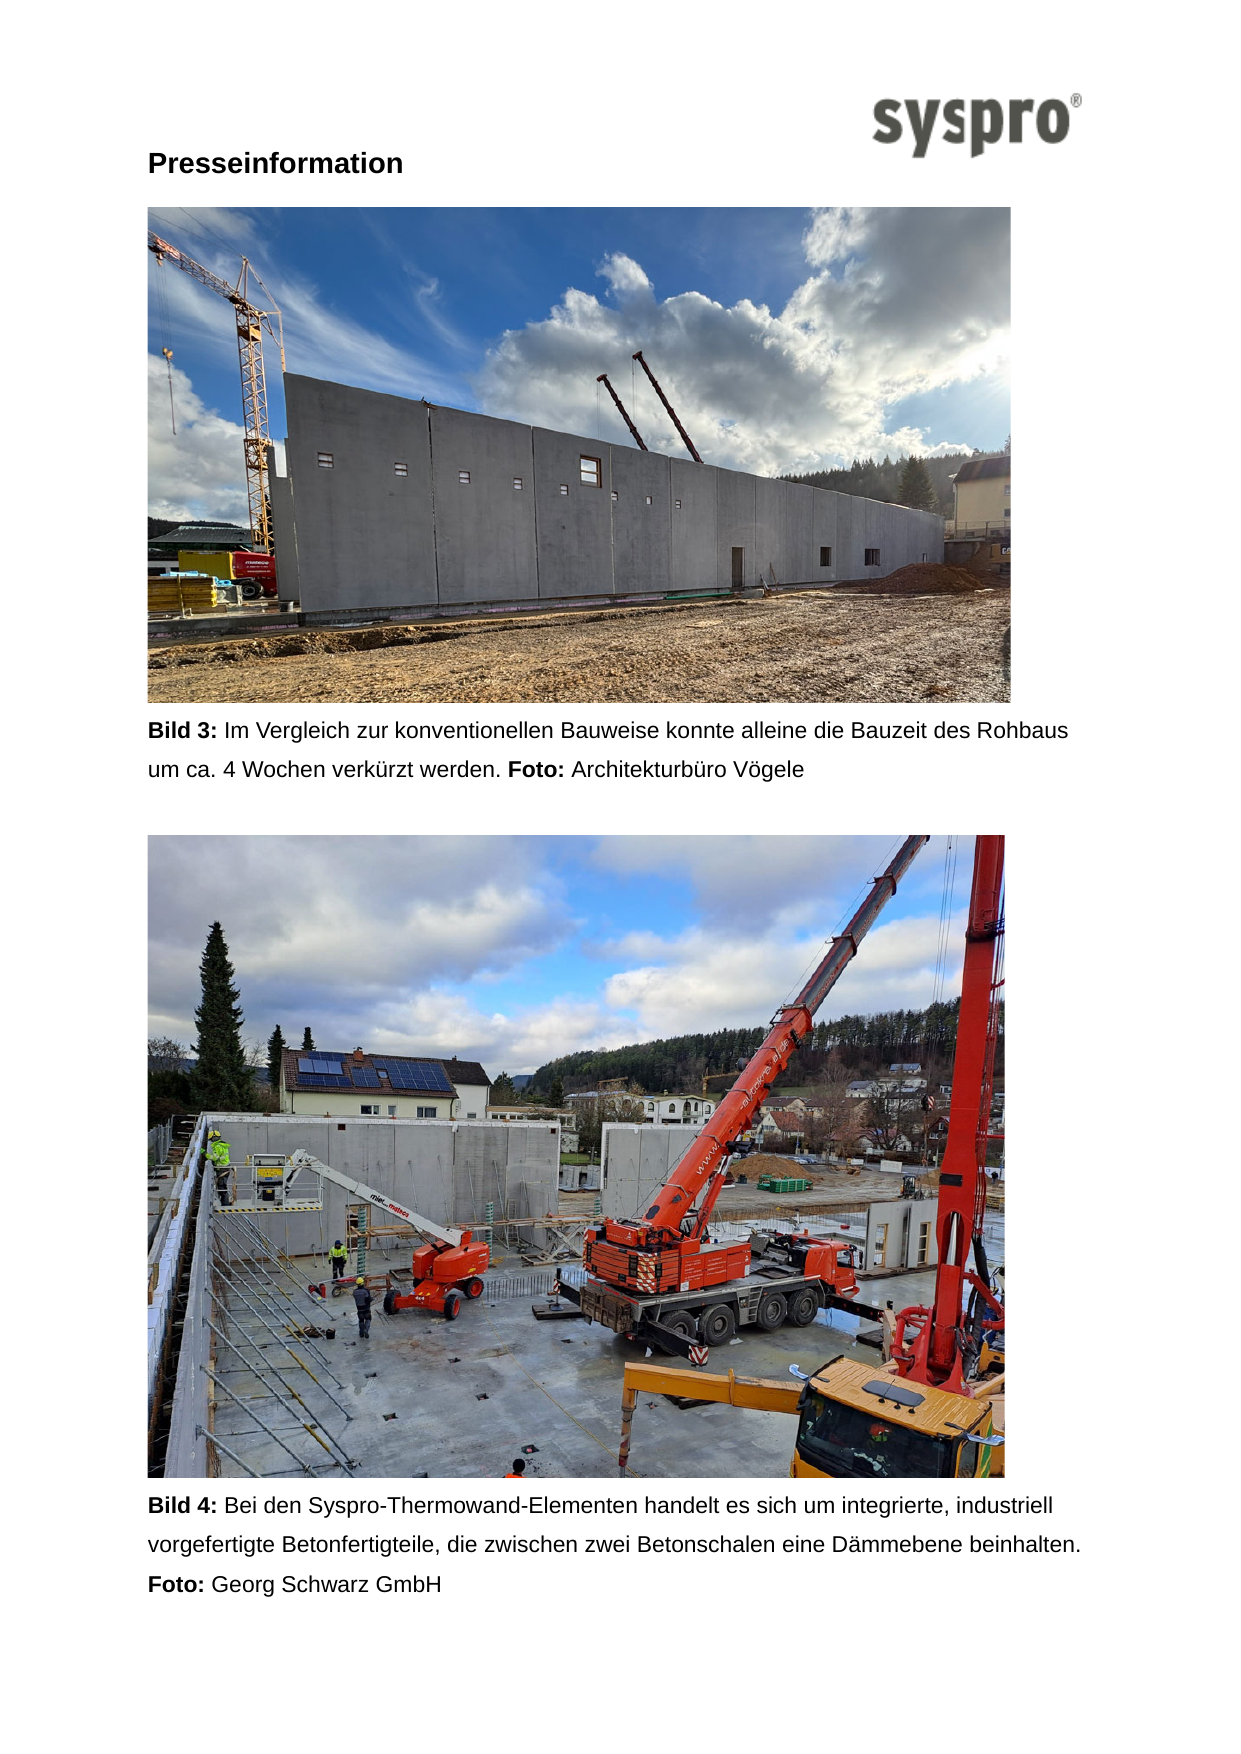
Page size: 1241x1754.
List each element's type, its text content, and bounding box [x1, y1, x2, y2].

picture [147, 207, 1011, 703]
picture [147, 835, 1005, 1478]
text Bild 4: Bei den Syspro-Thermowand-Elementen handelt es sich um integrierte, industriell vorgefertigte Betonfertigteile, die zwischen zwei Betonschalen eine Dämmebene beinhalten. Foto: Georg Schwarz GmbH [148, 1492, 1093, 1597]
picture [862, 73, 1093, 174]
text Bild 3: Im Vergleich zur konventionellen Bauweise konnte alleine die Bauzeit des Rohbaus um ca. 4 Wochen verkürzt werden. Foto: Architekturbüro Vögele [148, 717, 1093, 783]
